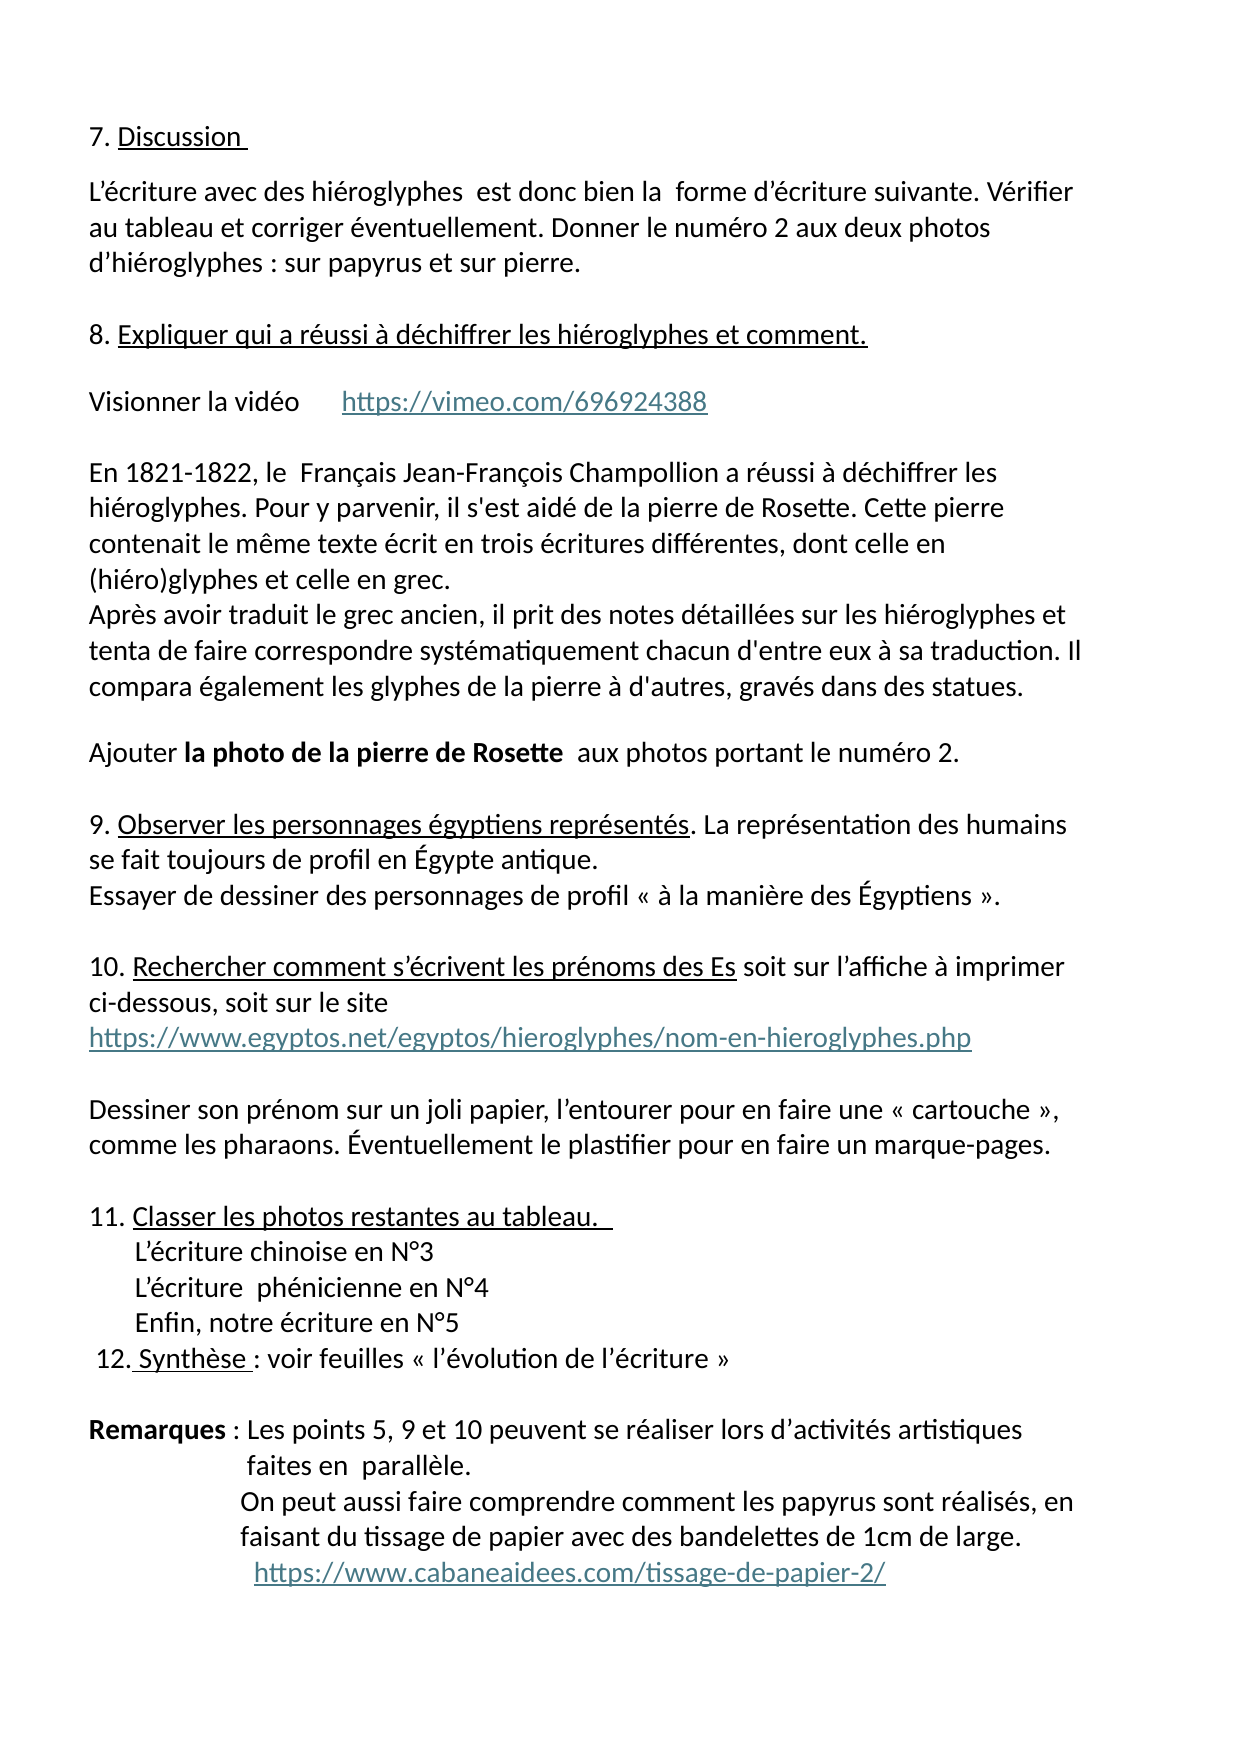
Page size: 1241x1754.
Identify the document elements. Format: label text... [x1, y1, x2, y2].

text On peut aussi faire comprendre comment les papyrus sont réalisés, en [89, 1483, 1093, 1518]
text Remarques : Les points 5, 9 et 10 peuvent se réaliser lors d’activités artistiques [89, 1411, 1093, 1447]
text Visionner la vidéo https://vimeo.com/696924388 [89, 383, 1093, 418]
text Enfin, notre écriture en N°5 [89, 1304, 1093, 1340]
text https://www.cabaneaidees.com/tissage-de-papier-2/ [89, 1554, 1093, 1589]
text Ajouter la photo de la pierre de Rosette aux photos portant le numéro 2. [89, 734, 1093, 770]
text 8. Expliquer qui a réussi à déchiffrer les hiéroglyphes et comment. [89, 316, 1093, 351]
text https://www.egyptos.net/egyptos/hieroglyphes/nom-en-hieroglyphes.php [89, 1019, 1093, 1055]
text Essayer de dessiner des personnages de profil « à la manière des Égyptiens ». [89, 877, 1093, 913]
text L’écriture chinoise en N°3 [89, 1233, 1093, 1269]
text faisant du tissage de papier avec des bandelettes de 1cm de large. [89, 1518, 1093, 1554]
text L’écriture avec des hiéroglyphes est donc bien la forme d’écriture suivante. Vérifier au tableau et corriger éventuellement. Donner le numéro 2 aux deux photos d’hiéroglyphes : sur papyrus et sur pierre. [89, 173, 1093, 280]
text Après avoir traduit le grec ancien, il prit des notes détaillées sur les hiéroglyphes et tenta de faire correspondre systématiquement chacun d'entre eux à sa traduction. Il compara également les glyphes de la pierre à d'autres, gravés dans des statues. [89, 596, 1093, 703]
text En 1821-1822, le Français Jean-François Champollion a réussi à déchiffrer les hiéroglyphes. Pour y parvenir, il s'est aidé de la pierre de Rosette. Cette pierre contenait le même texte écrit en trois écritures différentes, dont celle en (hiéro)glyphes et celle en grec. [89, 454, 1093, 596]
text L’écriture phénicienne en N°4 [89, 1269, 1093, 1304]
text Dessiner son prénom sur un joli papier, l’entourer pour en faire une « cartouche », comme les pharaons. Éventuellement le plastifier pour en faire un marque-pages. [89, 1091, 1093, 1162]
text 7. Discussion [89, 118, 1093, 154]
text 12. Synthèse : voir feuilles « l’évolution de l’écriture » [89, 1340, 1093, 1376]
text 11. Classer les photos restantes au tableau. [89, 1198, 1093, 1233]
text faites en parallèle. [89, 1447, 1093, 1483]
text 10. Rechercher comment s’écrivent les prénoms des Es soit sur l’affiche à imprimer ci-dessous, soit sur le site [89, 948, 1093, 1019]
text 9. Observer les personnages égyptiens représentés. La représentation des humains se fait toujours de profil en Égypte antique. [89, 806, 1093, 877]
